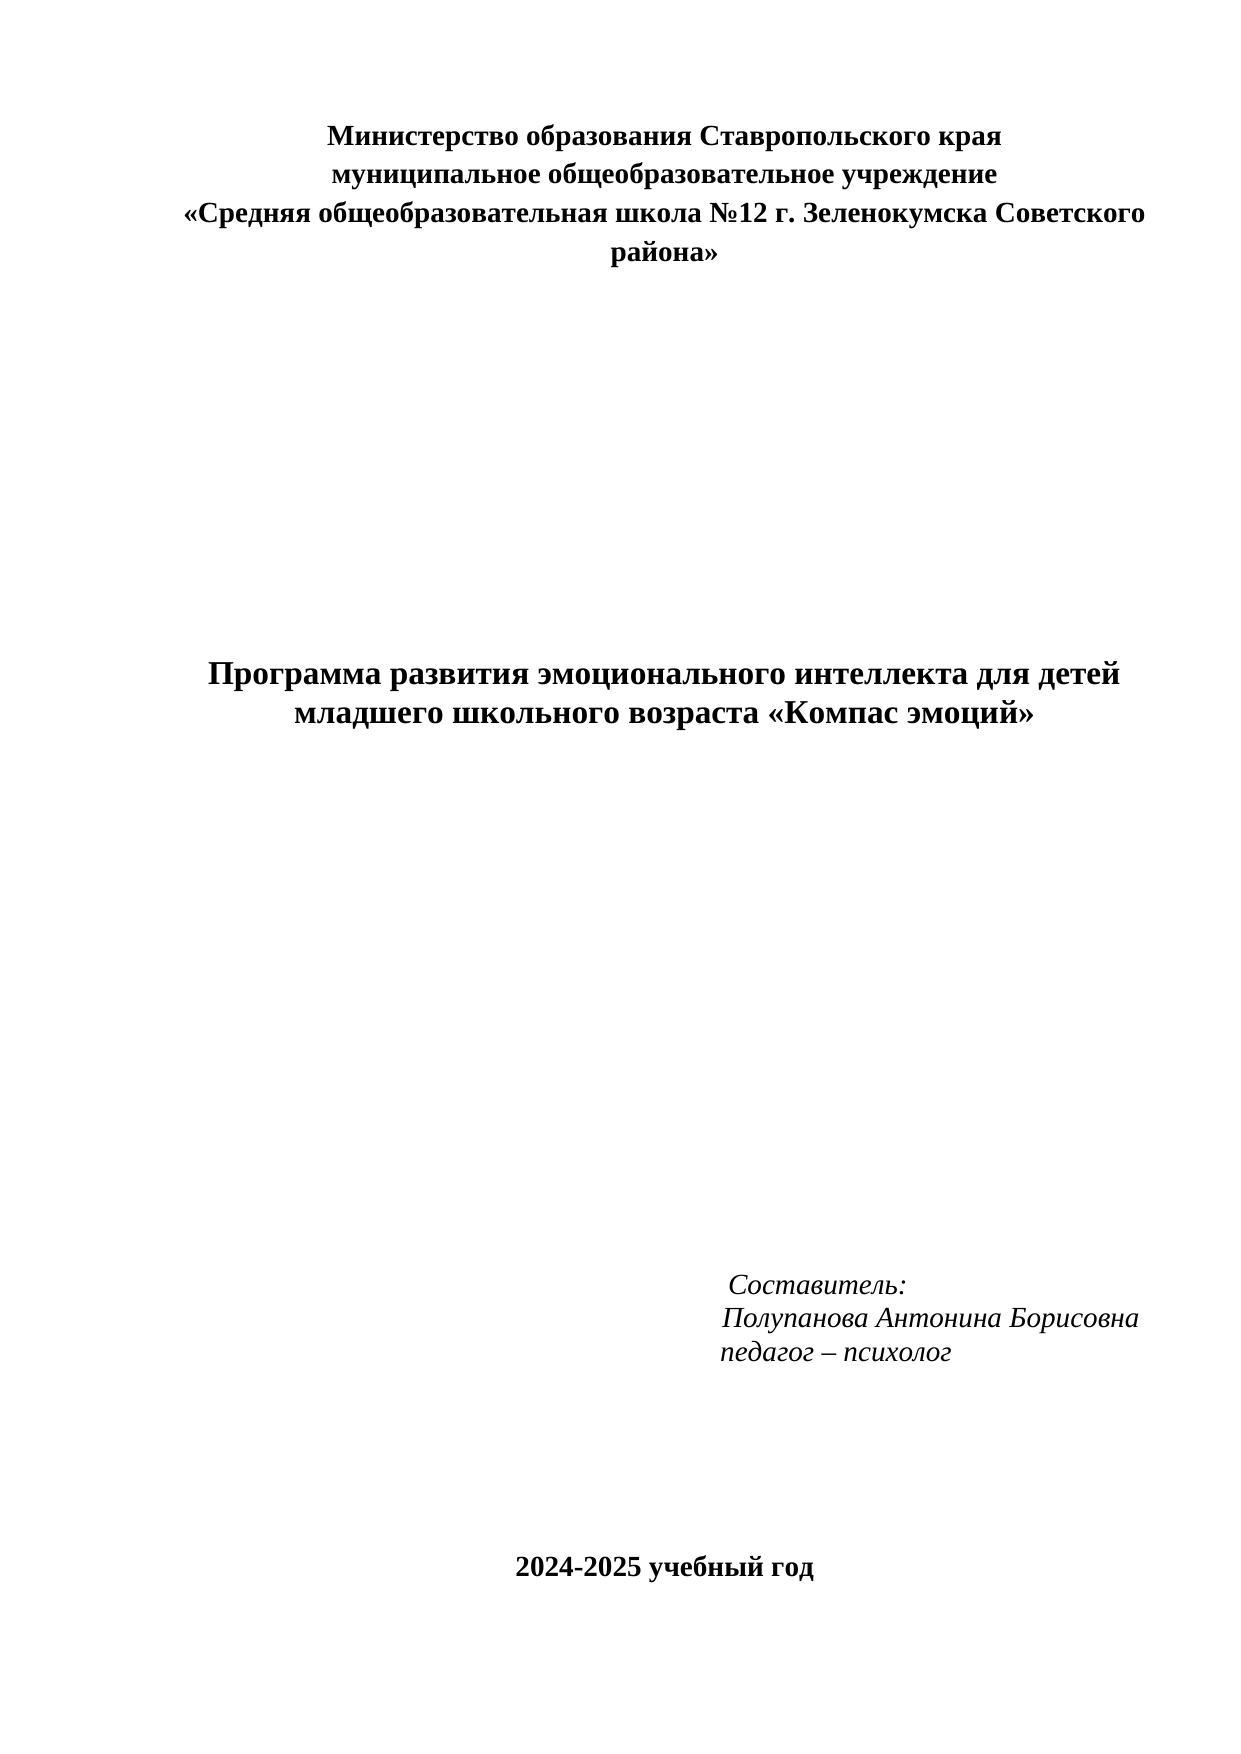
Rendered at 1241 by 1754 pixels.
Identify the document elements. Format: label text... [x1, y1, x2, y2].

text Министерство образования Ставропольского края [177, 118, 1152, 152]
text педагог – психолог [177, 1334, 1152, 1367]
text Полупанова Антонина Борисовна [177, 1300, 1152, 1334]
text Составитель: [177, 1267, 1152, 1300]
text Программа развития эмоционального интеллекта для детей младшего школьного возраста «Компас эмоций» [177, 653, 1152, 730]
text «Средняя общеобразовательная школа №12 г. Зеленокумска Советского района» [177, 195, 1152, 267]
text муниципальное общеобразовательное учреждение [177, 157, 1152, 190]
text 2024-2025 учебный год [177, 1549, 1152, 1583]
